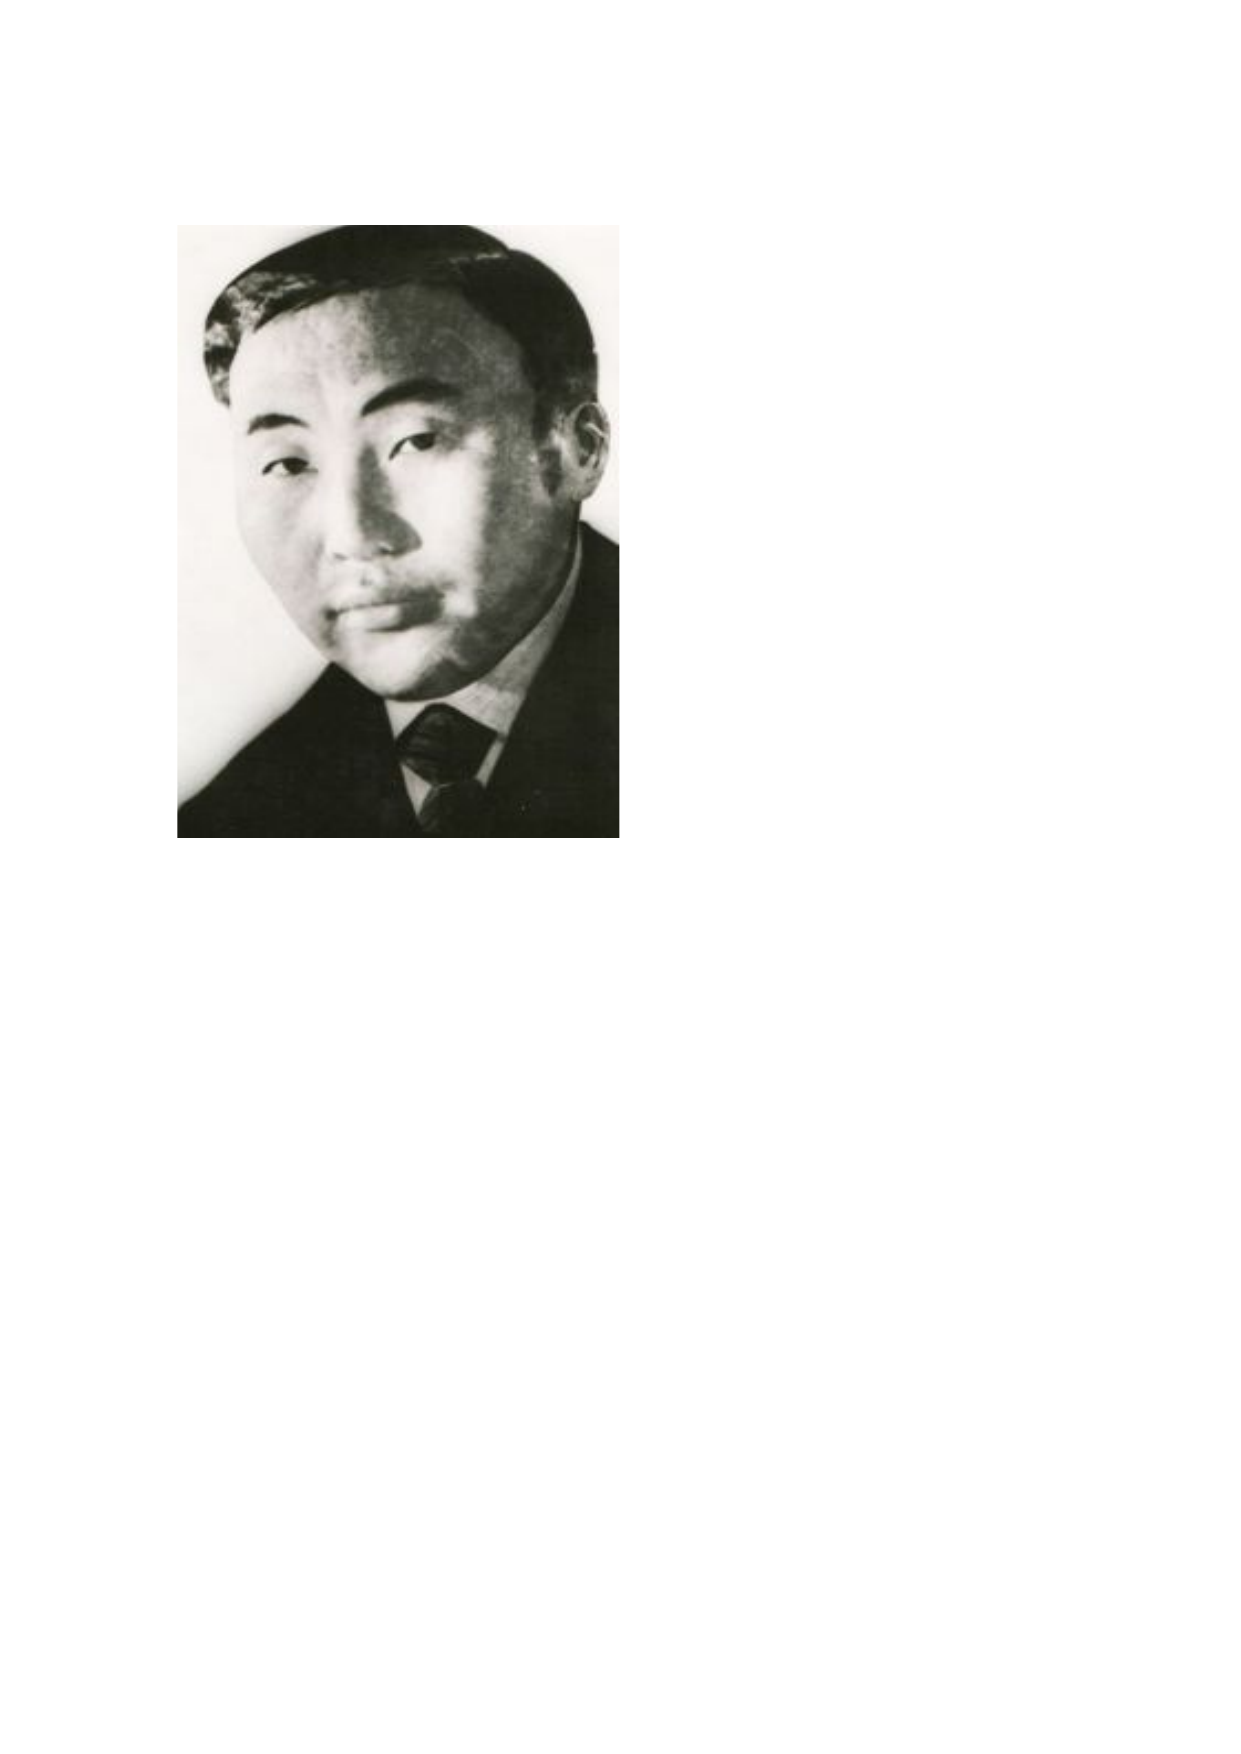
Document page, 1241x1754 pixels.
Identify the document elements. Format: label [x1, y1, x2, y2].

picture [177, 225, 620, 838]
